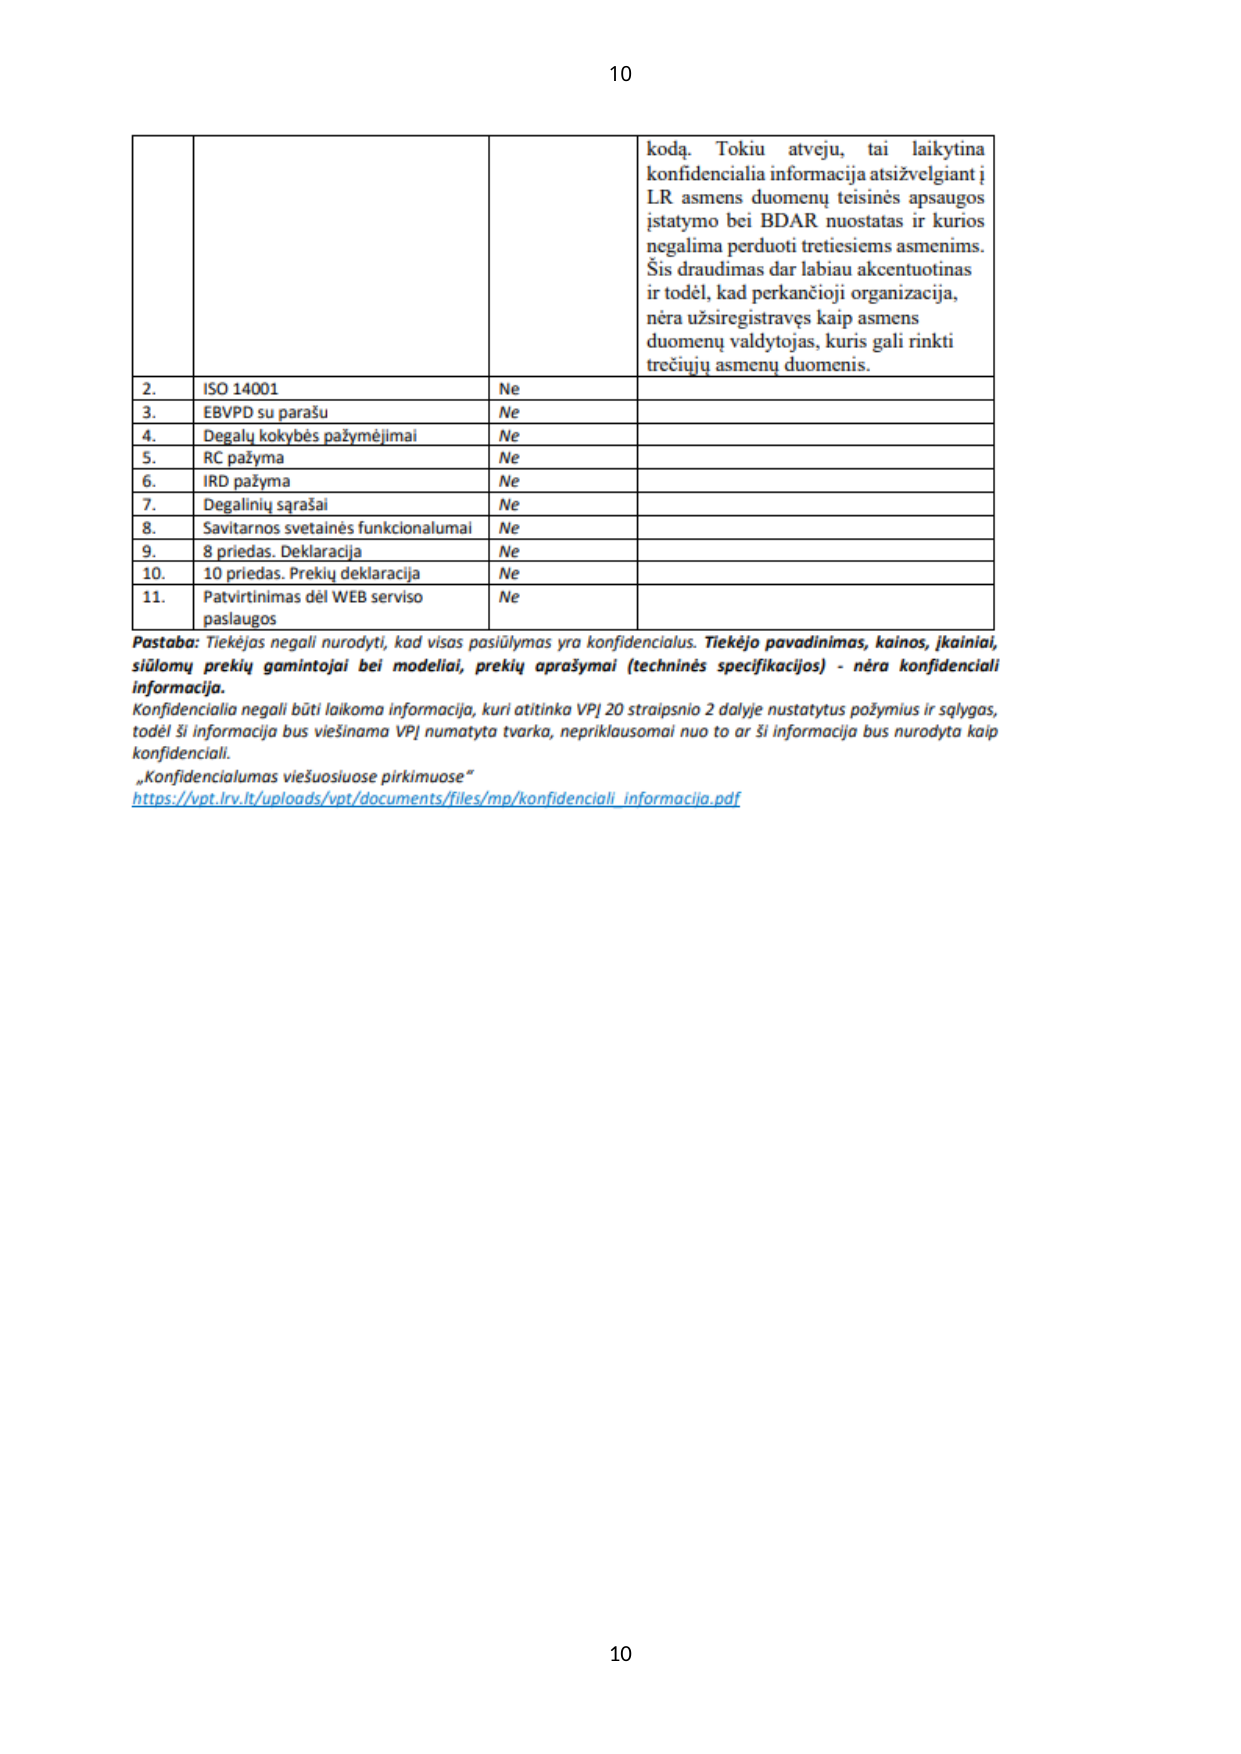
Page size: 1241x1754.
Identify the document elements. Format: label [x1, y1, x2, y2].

picture [118, 118, 1017, 826]
